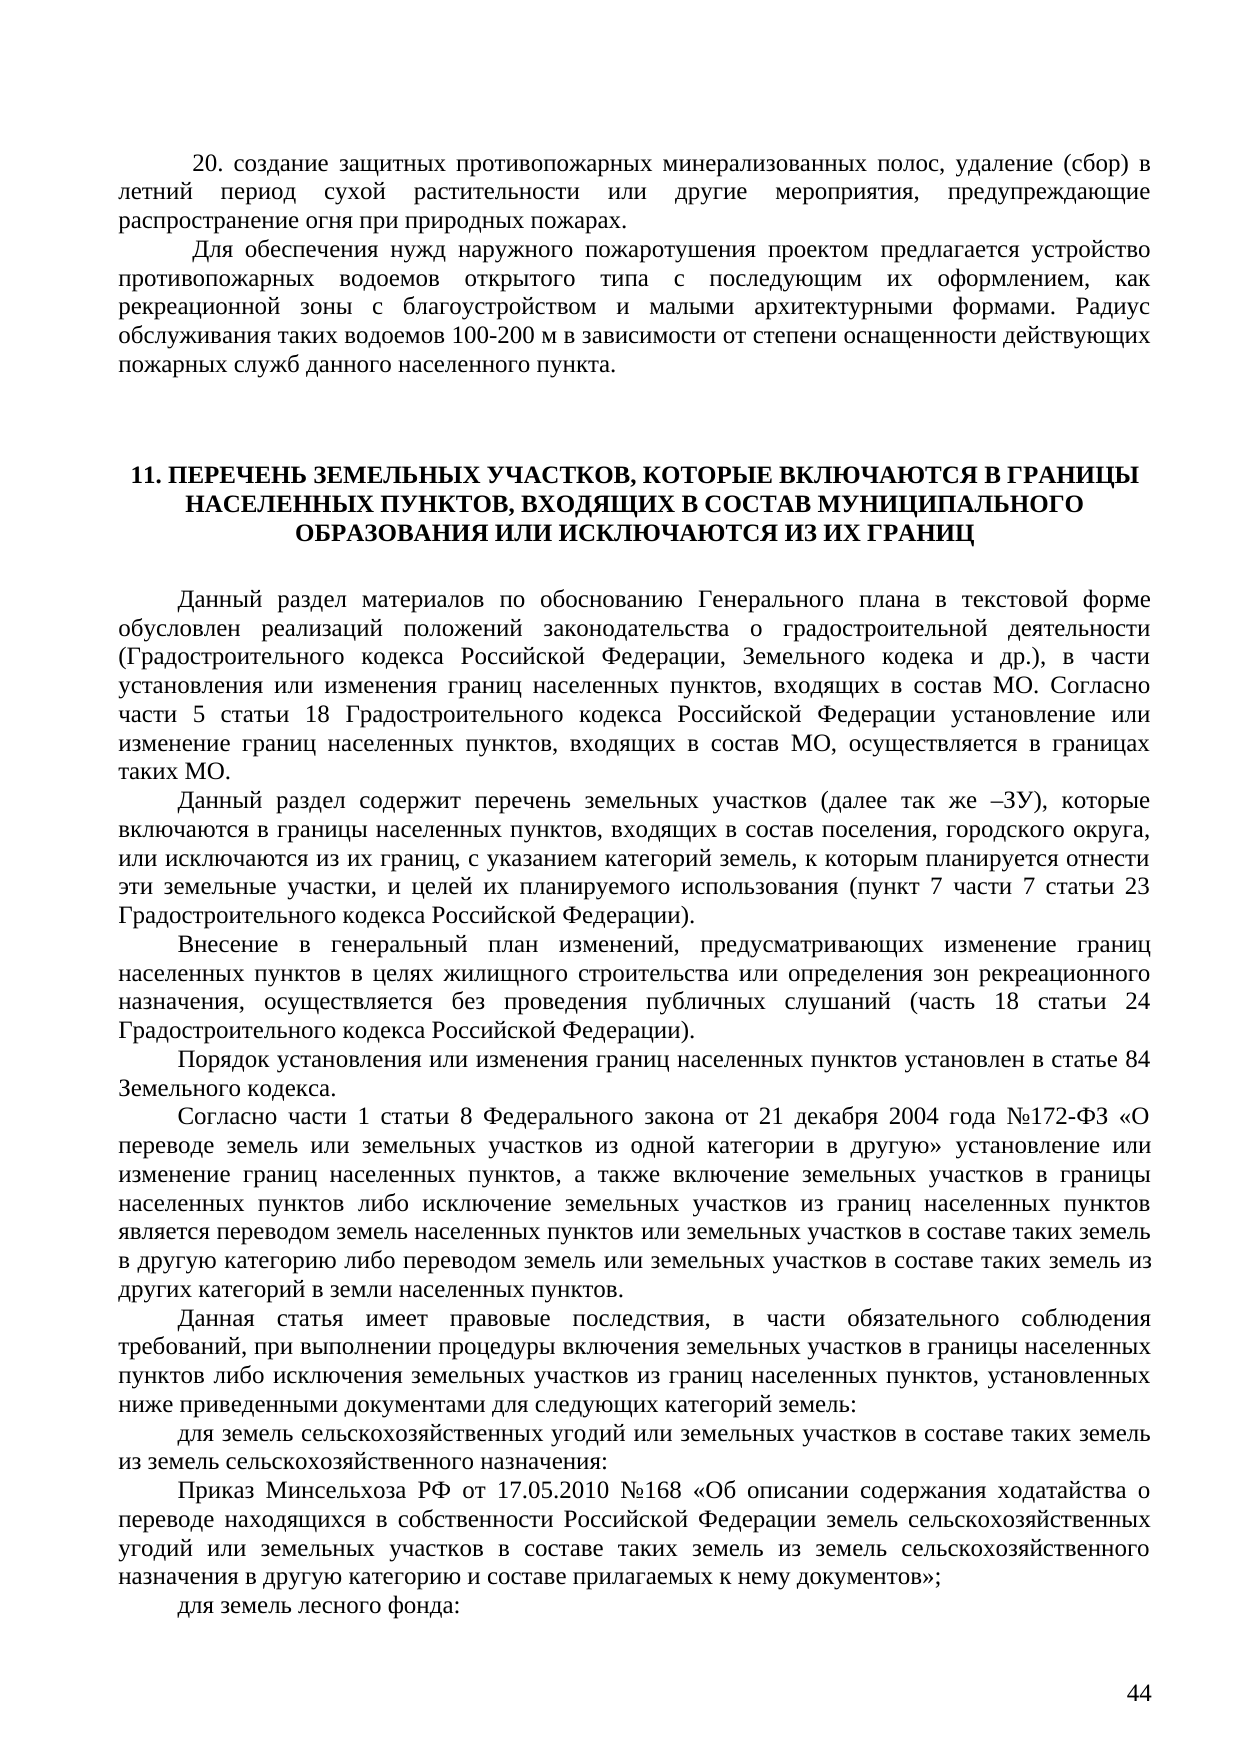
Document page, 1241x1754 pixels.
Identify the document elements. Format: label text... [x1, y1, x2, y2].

text Порядок установления или изменения границ населенных пунктов установлен в статье 84 Земельного кодекса. [118, 1044, 1152, 1101]
text Данная статья имеет правовые последствия, в части обязательного соблюдения требований, при выполнении процедуры включения земельных участков в границы населенных пунктов либо исключения земельных участков из границ населенных пунктов, установленных ниже приведенными документами для следующих категорий земель: [118, 1303, 1152, 1418]
text Согласно части 1 статьи 8 Федерального закона от 21 декабря 2004 года №172-ФЗ «О переводе земель или земельных участков из одной категории в другую» установление или изменение границ населенных пунктов, а также включение земельных участков в границы населенных пунктов либо исключение земельных участков из границ населенных пунктов является переводом земель населенных пунктов или земельных участков в составе таких земель в другую категорию либо переводом земель или земельных участков в составе таких земель из других категорий в земли населенных пунктов. [118, 1101, 1152, 1303]
text для земель лесного фонда: [118, 1590, 1152, 1619]
text для земель сельскохозяйственных угодий или земельных участков в составе таких земель из земель сельскохозяйственного назначения: [118, 1418, 1152, 1475]
text Данный раздел материалов по обоснованию Генерального плана в текстовой форме обусловлен реализаций положений законодательства о градостроительной деятельности (Градостроительного кодекса Российской Федерации, Земельного кодека и др.), в части установления или изменения границ населенных пунктов, входящих в состав МО. Согласно части 5 статьи 18 Градостроительного кодекса Российской Федерации установление или изменение границ населенных пунктов, входящих в состав МО, осуществляется в границах таких МО. [118, 584, 1152, 785]
text Данный раздел содержит перечень земельных участков (далее так же –ЗУ), которые включаются в границы населенных пунктов, входящих в состав поселения, городского округа, или исключаются из их границ, с указанием категорий земель, к которым планируется отнести эти земельные участки, и целей их планируемого использования (пункт 7 части 7 статьи 23 Градостроительного кодекса Российской Федерации). [118, 785, 1152, 929]
text 20. создание защитных противопожарных минерализованных полос, удаление (сбор) в летний период сухой растительности или другие мероприятия, предупреждающие распространение огня при природных пожарах. [118, 148, 1152, 234]
subtitle 11. Перечень земельных участков, которые включаются в границы населенных пунктов, входящих в состав муниципального образования или исключаются из их границ [118, 460, 1152, 546]
text Для обеспечения нужд наружного пожаротушения проектом предлагается устройство противопожарных водоемов открытого типа с последующим их оформлением, как рекреационной зоны с благоустройством и малыми архитектурными формами. Радиус обслуживания таких водоемов 100-200 м в зависимости от степени оснащенности действующих пожарных служб данного населенного пункта. [118, 234, 1152, 378]
text Приказ Минсельхоза РФ от 17.05.2010 №168 «Об описании содержания ходатайства о переводе находящихся в собственности Российской Федерации земель сельскохозяйственных угодий или земельных участков в составе таких земель из земель сельскохозяйственного назначения в другую категорию и составе прилагаемых к нему документов»; [118, 1475, 1152, 1590]
text Внесение в генеральный план изменений, предусматривающих изменение границ населенных пунктов в целях жилищного строительства или определения зон рекреационного назначения, осуществляется без проведения публичных слушаний (часть 18 статьи 24 Градостроительного кодекса Российской Федерации). [118, 929, 1152, 1044]
